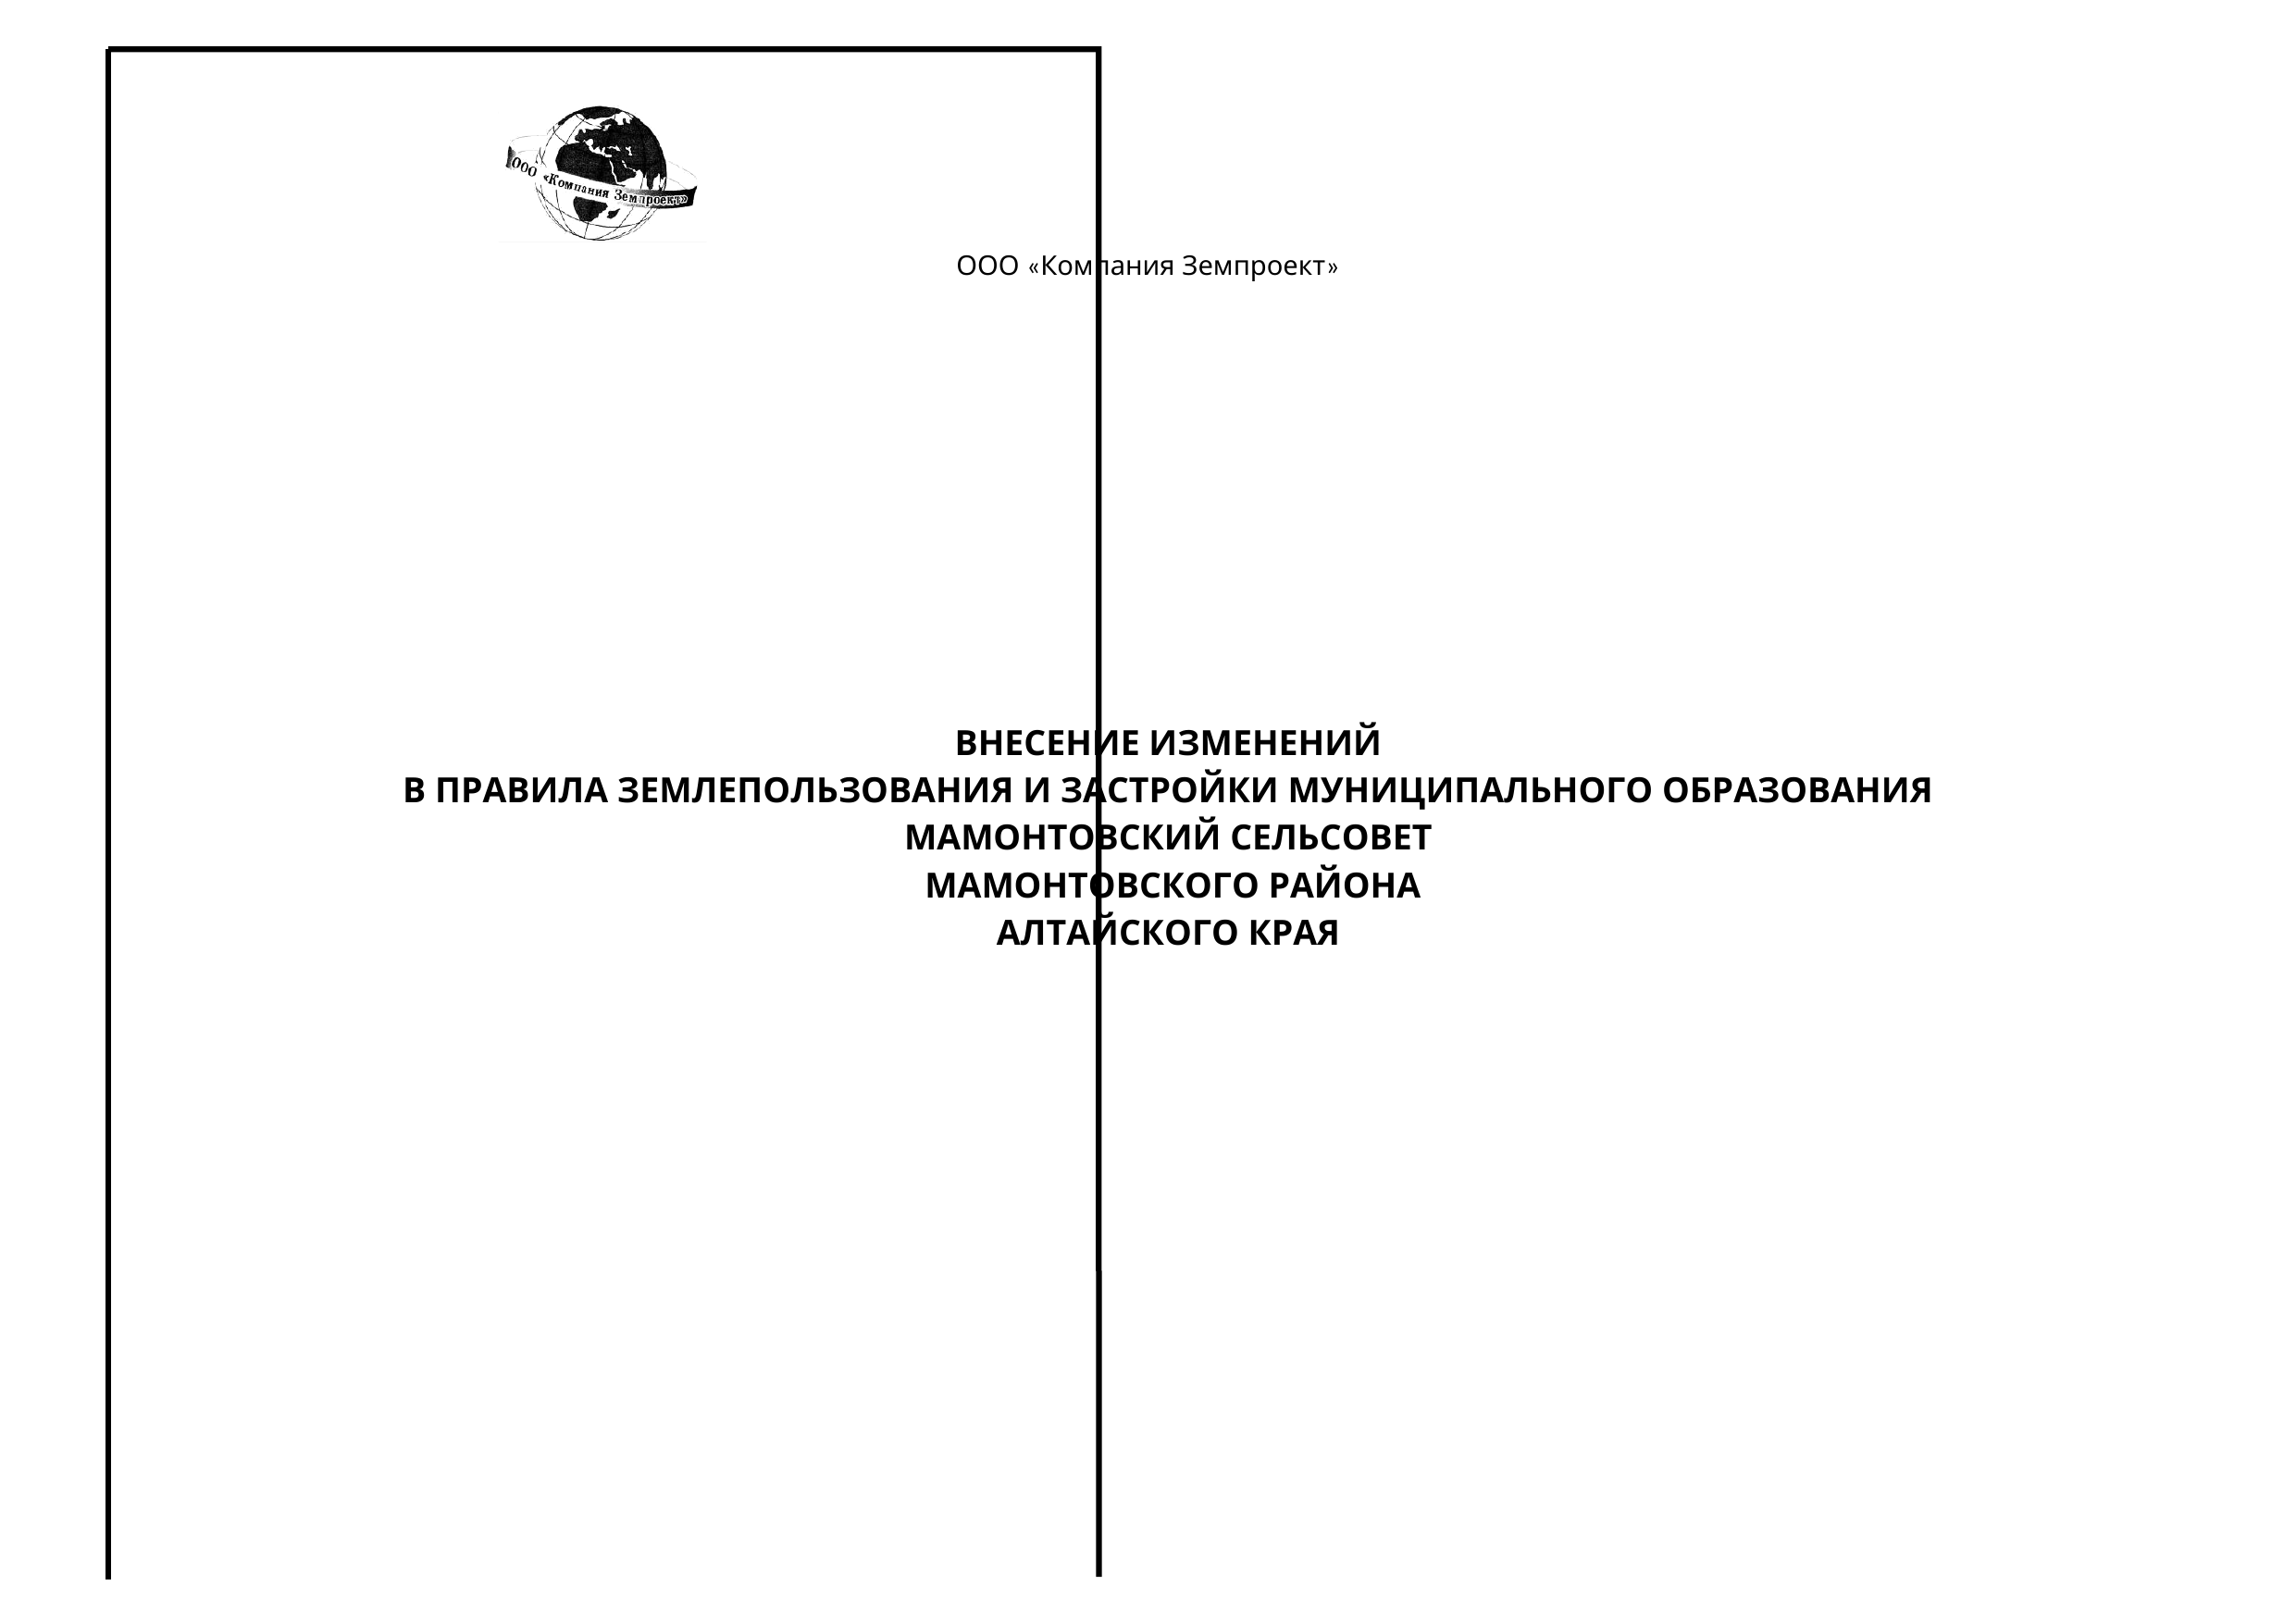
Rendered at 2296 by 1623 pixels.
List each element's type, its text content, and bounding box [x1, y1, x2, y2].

text АЛТАЙСКОГО КРАЯ [111, 908, 1096, 955]
text ВНЕСЕНИЕ ИЗМЕНЕНИЙ [111, 719, 1096, 766]
text МАМОНТОВСКОГО РАЙОНА [1102, 861, 2159, 908]
text МАМОНТОВСКИЙ СЕЛЬСОВЕТ [1102, 813, 2159, 861]
text ООО «Компания Земпроект» [111, 246, 1096, 283]
picture [498, 94, 707, 242]
text ООО «Компания Земпроект» [1102, 246, 2159, 283]
text АЛТАЙСКОГО КРАЯ [1102, 908, 2159, 955]
text В ПРАВИЛА ЗЕМЛЕПОЛЬЗОВАНИЯ И ЗАСТРОЙКИ МУНИЦИПАЛЬНОГО ОБРАЗОВАНИЯ [1102, 766, 2159, 813]
text ВНЕСЕНИЕ ИЗМЕНЕНИЙ [1102, 719, 2159, 766]
text МАМОНТОВСКИЙ СЕЛЬСОВЕТ [111, 813, 1096, 861]
text В ПРАВИЛА ЗЕМЛЕПОЛЬЗОВАНИЯ И ЗАСТРОЙКИ МУНИЦИПАЛЬНОГО ОБРАЗОВАНИЯ [111, 766, 1096, 813]
text МАМОНТОВСКОГО РАЙОНА [111, 861, 1096, 908]
